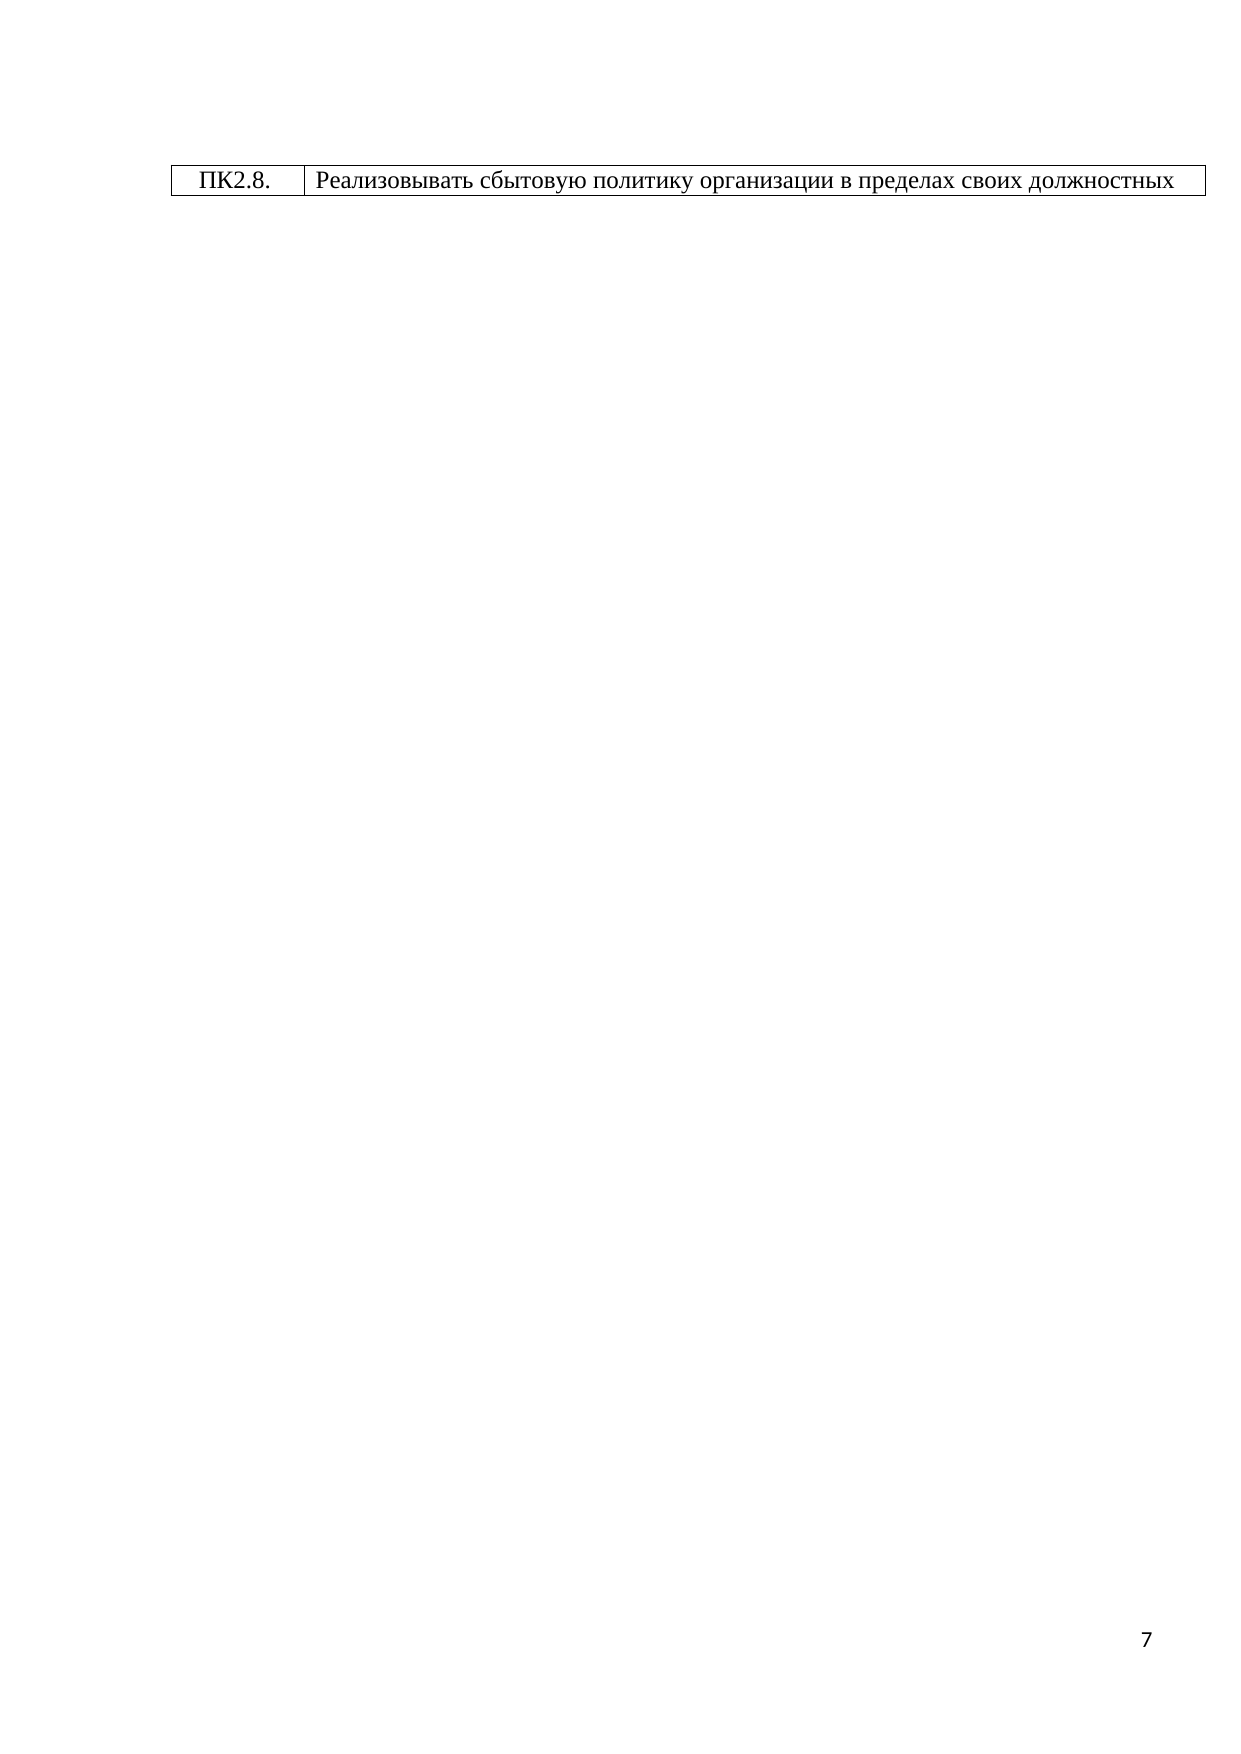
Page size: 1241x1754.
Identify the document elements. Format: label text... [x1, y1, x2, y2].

table_cell Реализовывать сбытовую политику организации в пределах своих должностных [305, 166, 1205, 194]
table_cell ПК2.8. [172, 166, 304, 194]
